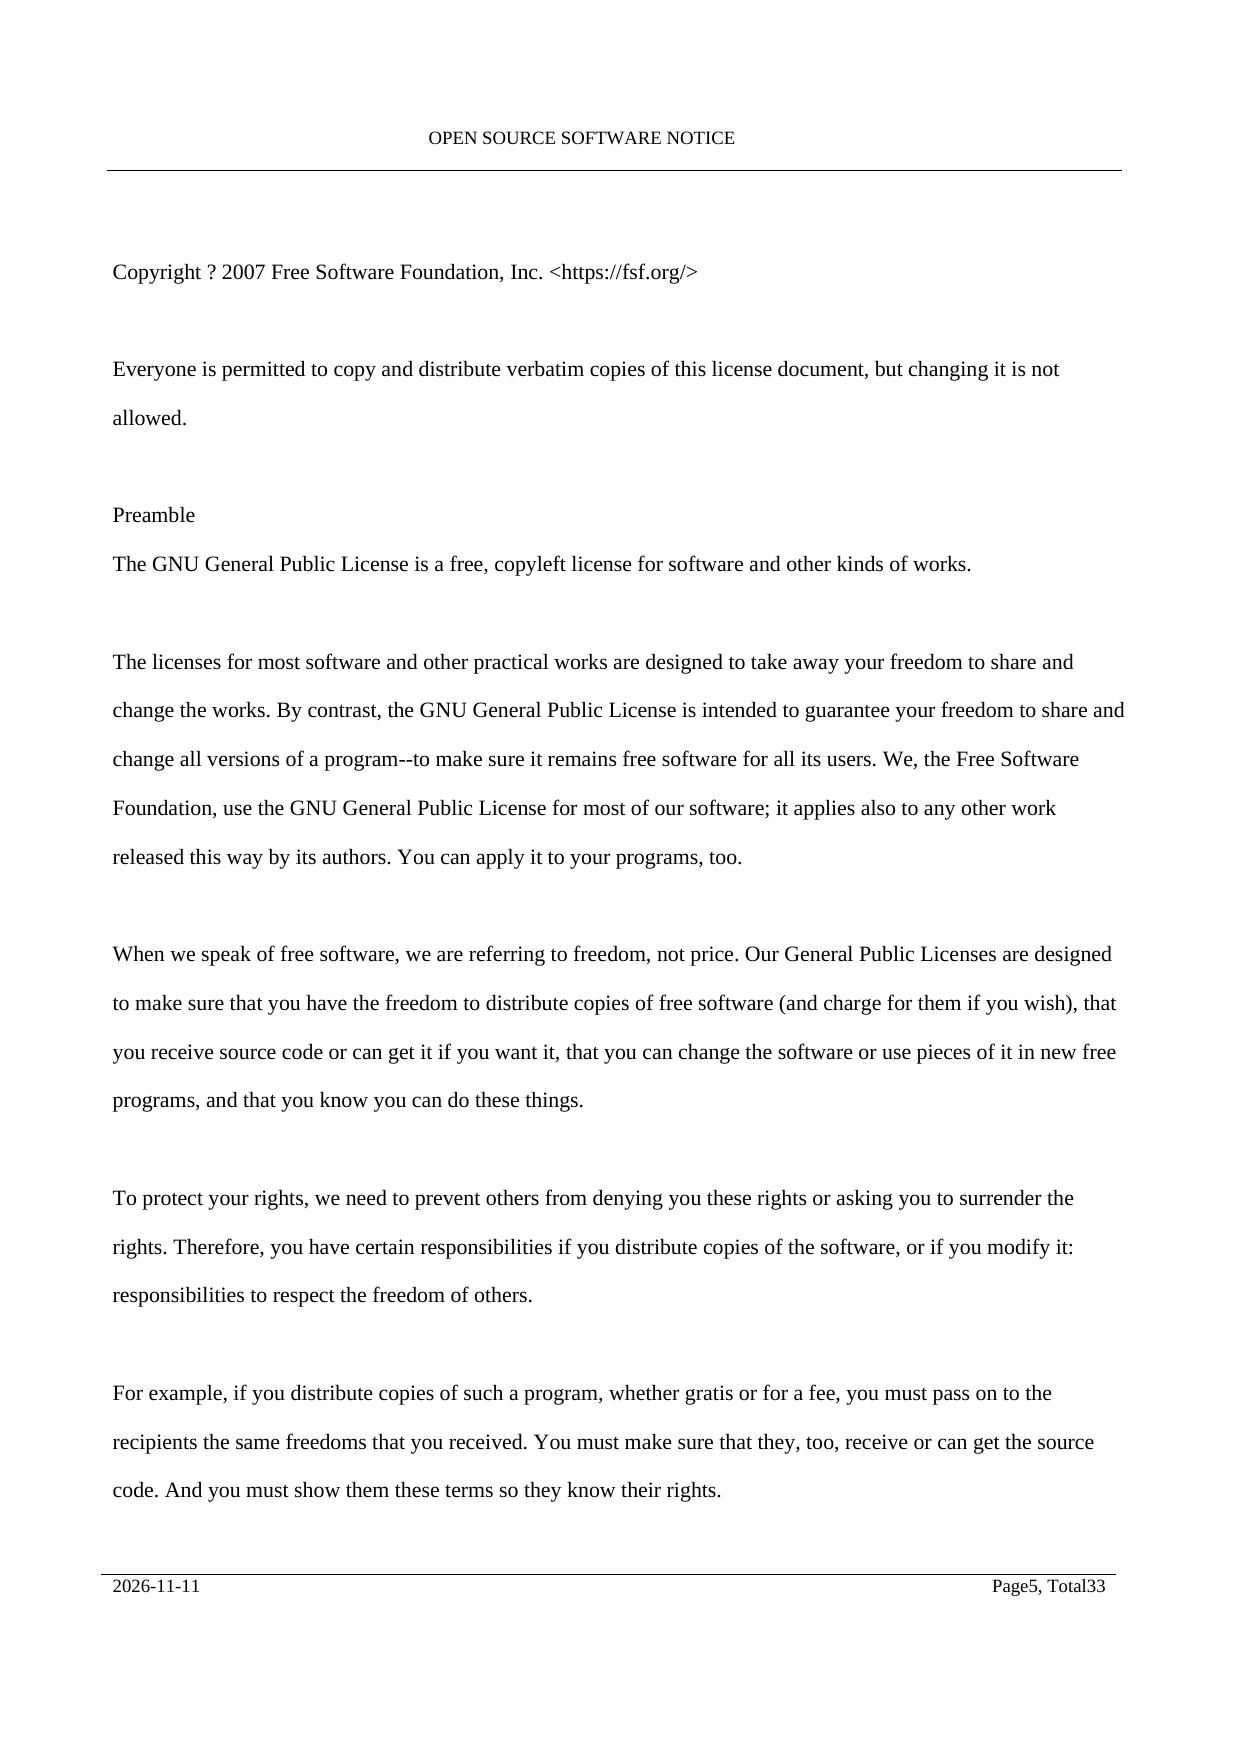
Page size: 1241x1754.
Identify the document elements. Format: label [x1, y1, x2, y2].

text [112, 206, 1128, 1506]
